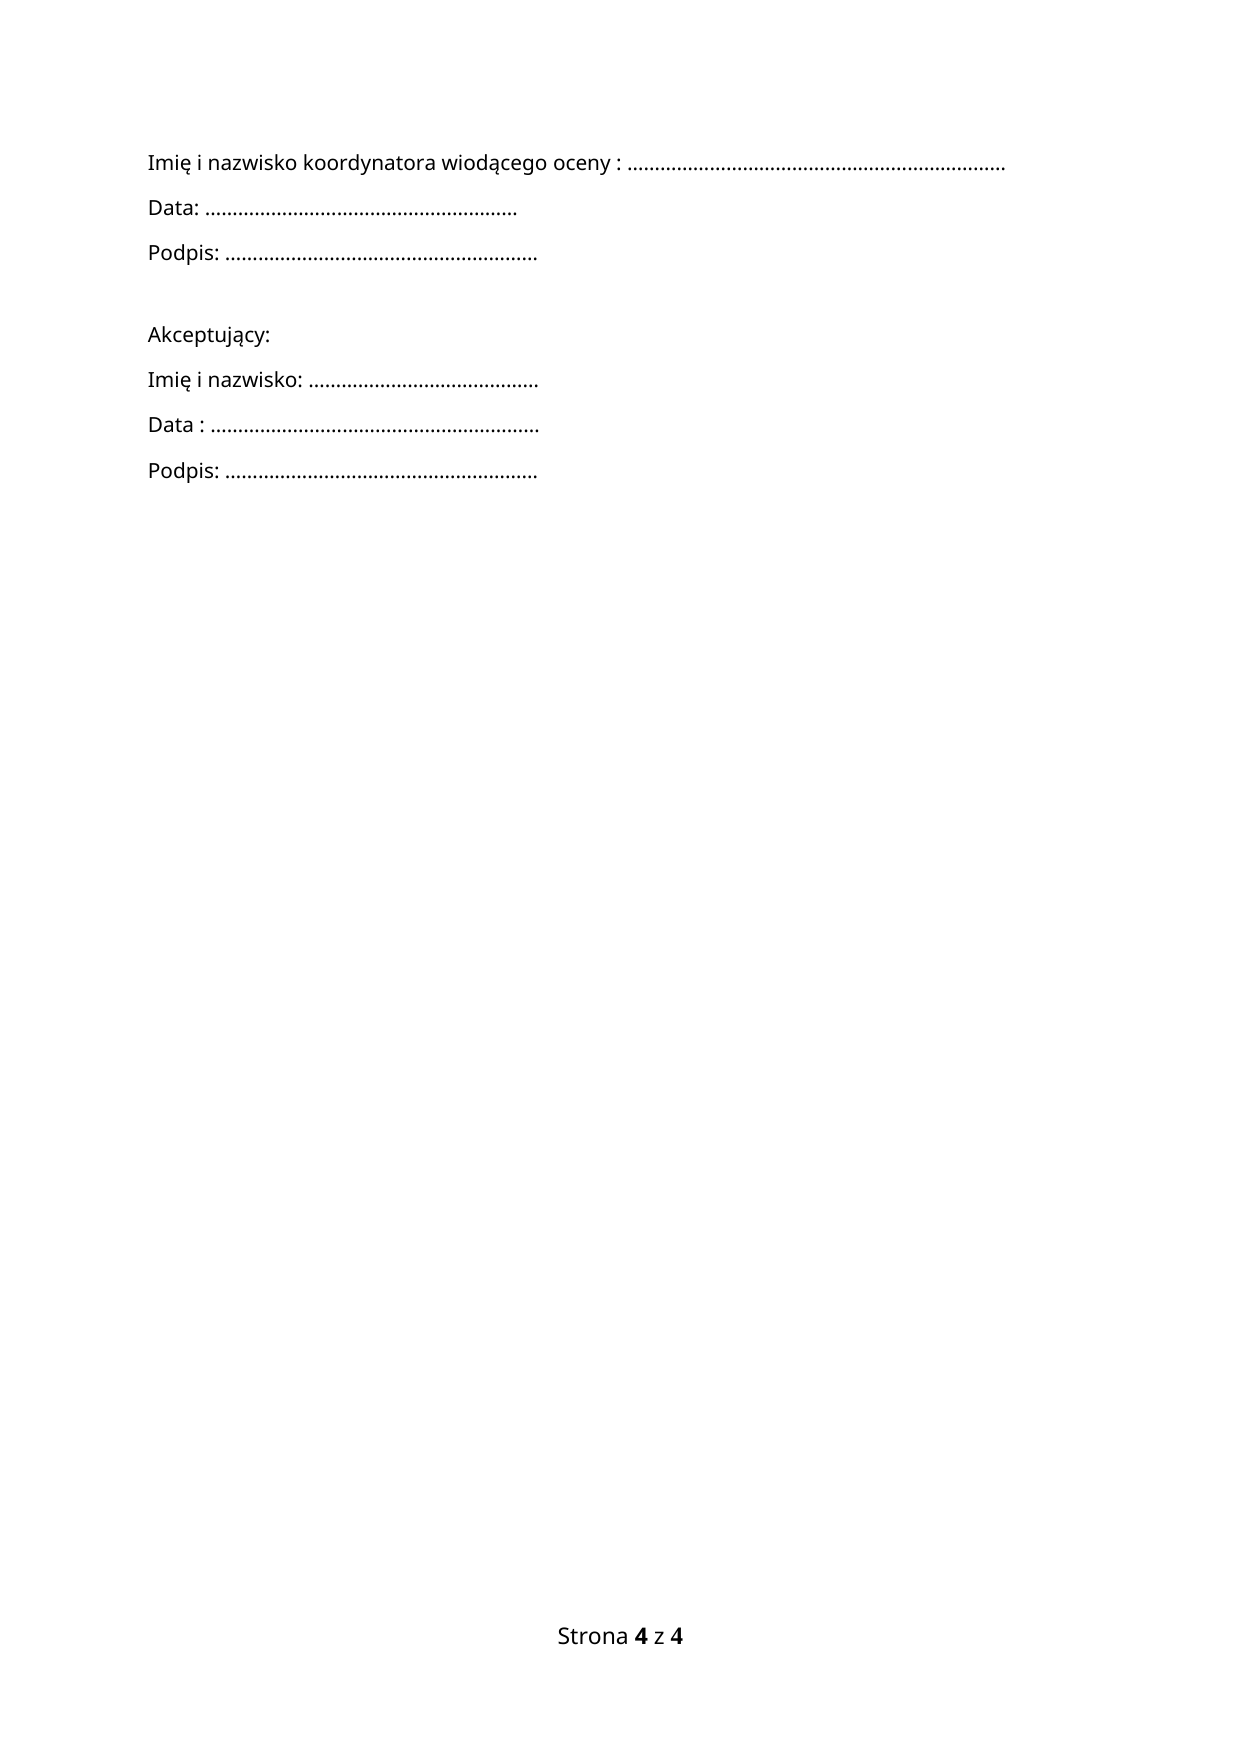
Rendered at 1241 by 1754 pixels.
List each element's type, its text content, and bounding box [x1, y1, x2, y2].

text Imię i nazwisko: …………………………………… [148, 366, 1093, 394]
text Imię i nazwisko koordynatora wiodącego oceny : …………………………………………………………… [148, 148, 1093, 176]
text Data : …………………………………………………… [148, 411, 1093, 439]
text Akceptujący: [148, 320, 1093, 349]
text Podpis: ………………………………………………… [148, 238, 1093, 266]
text Data: ………………………………………………… [148, 193, 1093, 221]
text Podpis: ………………………………………………… [148, 456, 1093, 484]
